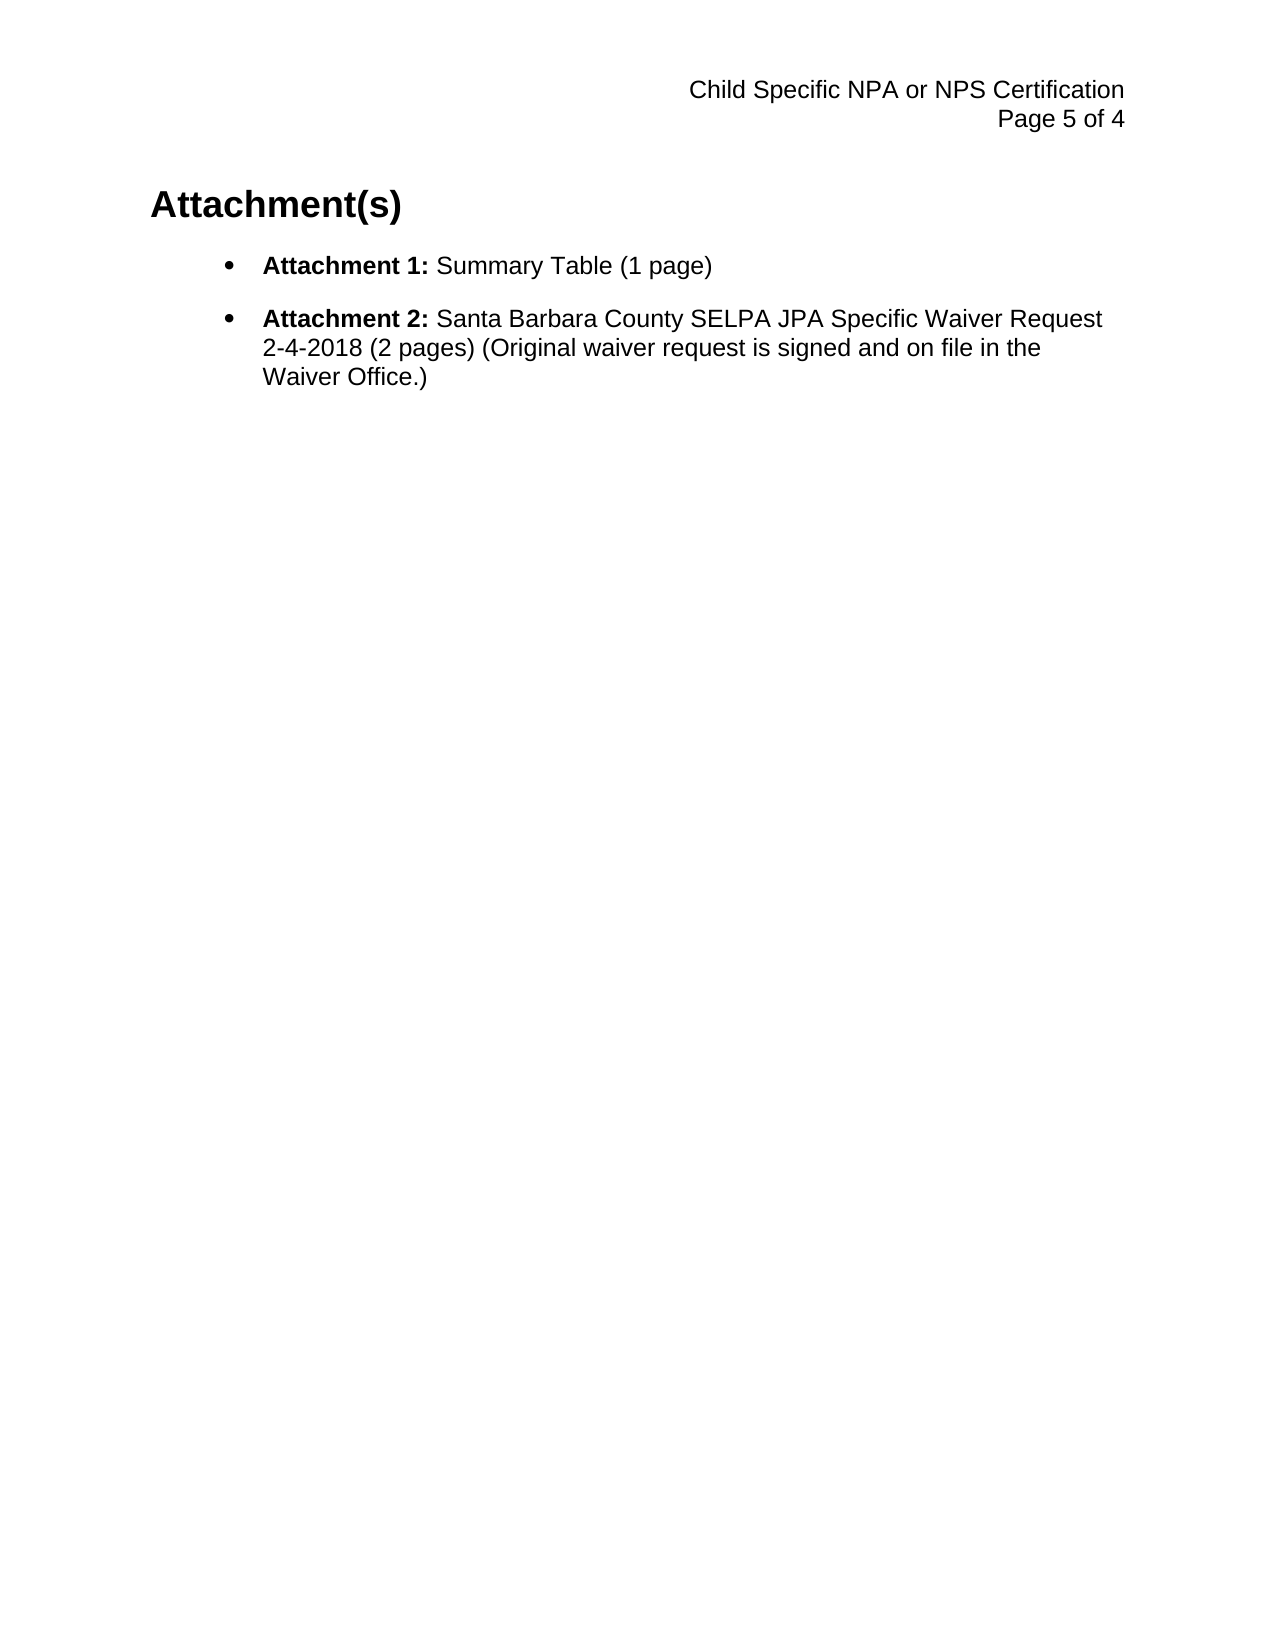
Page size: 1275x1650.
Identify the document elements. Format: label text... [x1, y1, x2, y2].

list Attachment 1: Summary Table (1 page) [225, 251, 1125, 279]
subtitle Attachment(s) [150, 182, 1125, 226]
list Attachment 2: Santa Barbara County SELPA JPA Specific Waiver Request 2-4-2018 (2 pages) (Original waiver request is signed and on file in the Waiver Office.) [225, 304, 1125, 391]
